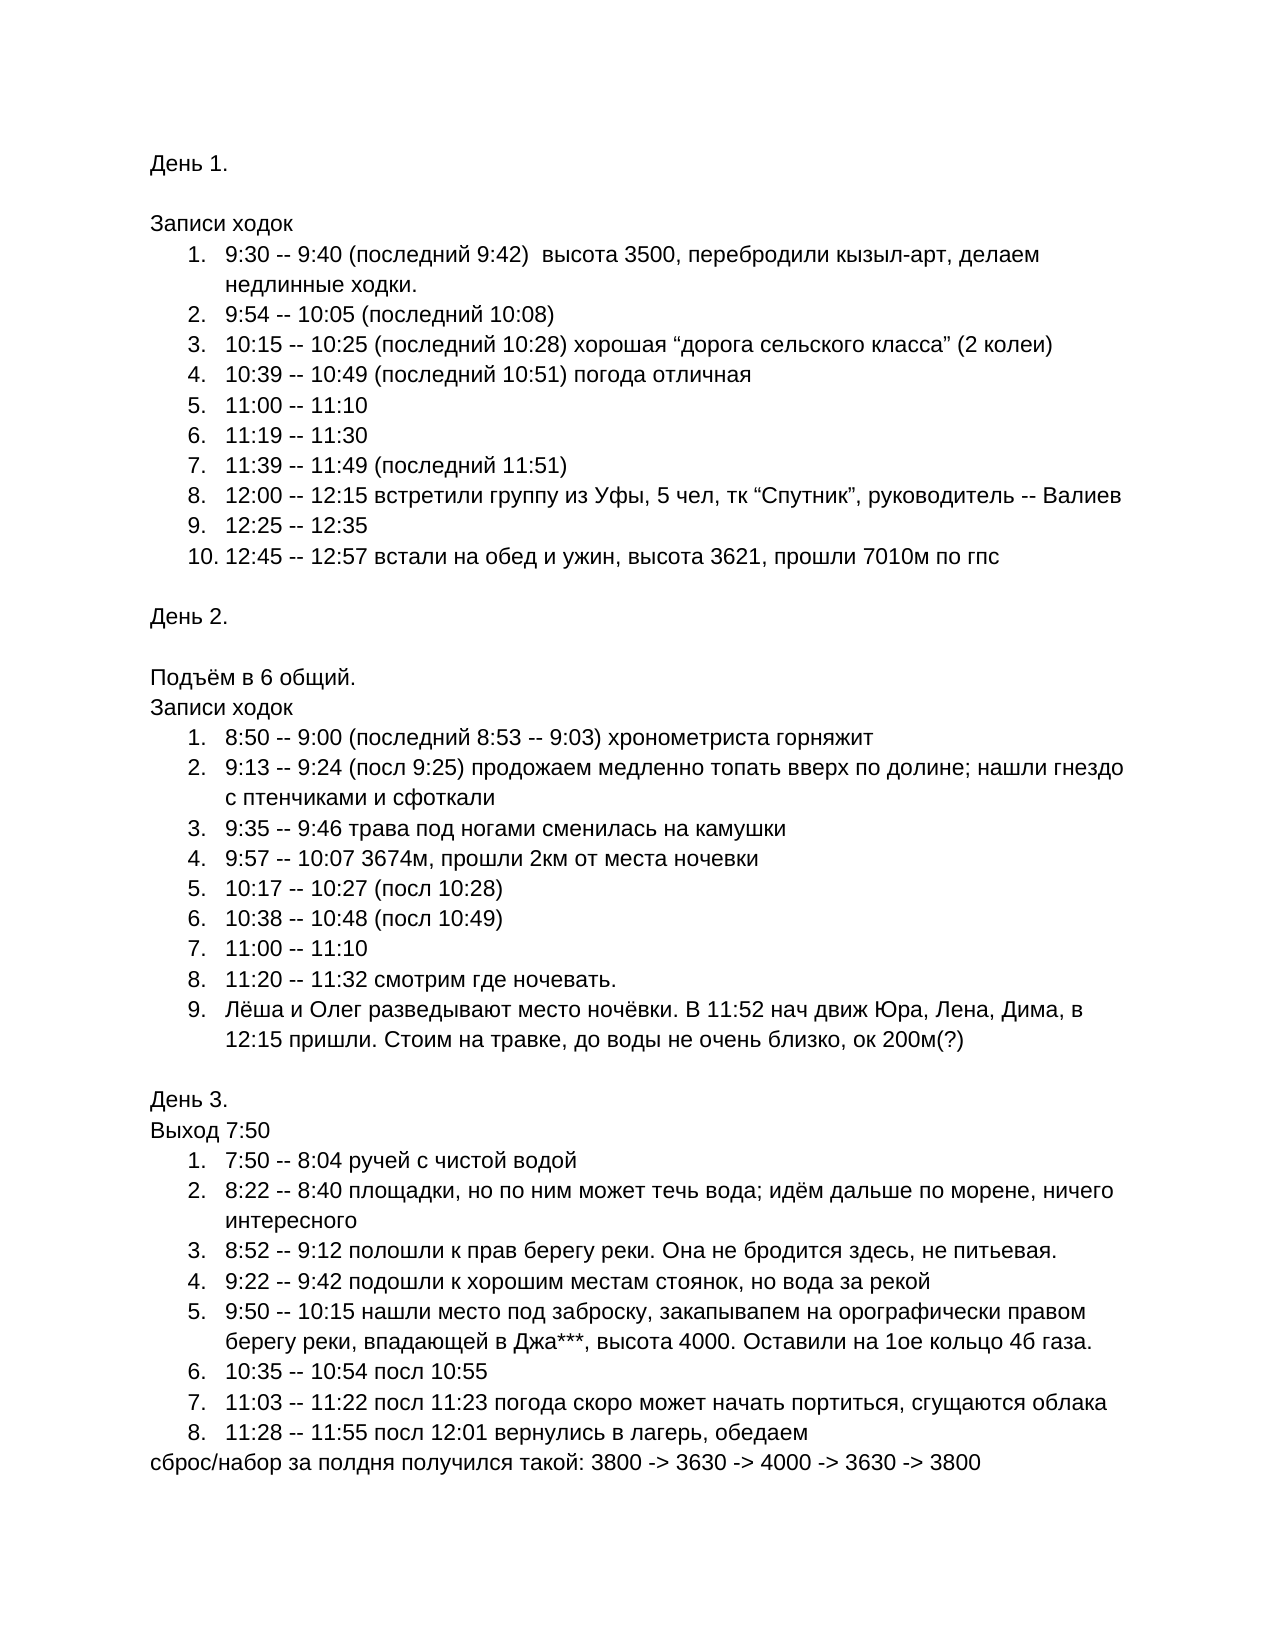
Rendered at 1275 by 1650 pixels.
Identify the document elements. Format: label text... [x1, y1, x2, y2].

list Лёша и Олег разведывают место ночёвки. В 11:52 нач движ Юра, Лена, Дима, в 12:15 пришли. Стоим на травке, до воды не очень близко, ок 200м(?) [187, 996, 1125, 1052]
list 7:50 -- 8:04 ручей с чистой водой [187, 1147, 1125, 1173]
list 12:45 -- 12:57 встали на обед и ужин, высота 3621, прошли 7010м по гпс [187, 543, 1125, 569]
list 9:30 -- 9:40 (последний 9:42) высота 3500, перебродили кызыл-арт, делаем недлинные ходки. [187, 241, 1125, 297]
list 10:38 -- 10:48 (посл 10:49) [187, 905, 1125, 932]
list 9:22 -- 9:42 подошли к хорошим местам стоянок, но вода за рекой [187, 1268, 1125, 1294]
list 10:39 -- 10:49 (последний 10:51) погода отличная [187, 361, 1125, 388]
list 11:19 -- 11:30 [187, 422, 1125, 448]
list 8:52 -- 9:12 полошли к прав берегу реки. Она не бродится здесь, не питьевая. [187, 1237, 1125, 1264]
list 10:35 -- 10:54 посл 10:55 [187, 1358, 1125, 1385]
text День 2. [150, 603, 1125, 629]
text День 3. [150, 1086, 1125, 1113]
list 9:50 -- 10:15 нашли место под заброску, закапывапем на орографически правом берегу реки, впадающей в Джа***, высота 4000. Оставили на 1ое кольцо 4б газа. [187, 1298, 1125, 1354]
list 9:54 -- 10:05 (последний 10:08) [187, 301, 1125, 327]
list 12:25 -- 12:35 [187, 512, 1125, 539]
list 10:15 -- 10:25 (последний 10:28) хорошая “дорога сельского класса” (2 колеи) [187, 331, 1125, 358]
list 9:13 -- 9:24 (посл 9:25) продожаем медленно топать вверх по долине; нашли гнездо с птенчиками и сфоткали [187, 754, 1125, 811]
text День 1. [150, 150, 1125, 176]
text Записи ходок [150, 210, 1125, 237]
list 11:28 -- 11:55 посл 12:01 вернулись в лагерь, обедаем [187, 1419, 1125, 1445]
text Выход 7:50 [150, 1117, 1125, 1143]
list 8:50 -- 9:00 (последний 8:53 -- 9:03) хронометриста горняжит [187, 724, 1125, 750]
list 11:39 -- 11:49 (последний 11:51) [187, 452, 1125, 478]
list 12:00 -- 12:15 встретили группу из Уфы, 5 чел, тк “Спутник”, руководитель -- Валиев [187, 482, 1125, 509]
text сброс/набор за полдня получился такой: 3800 -> 3630 -> 4000 -> 3630 -> 3800 [150, 1449, 1125, 1475]
text Записи ходок [150, 694, 1125, 720]
list 8:22 -- 8:40 площадки, но по ним может течь вода; идём дальше по морене, ничего интересного [187, 1177, 1125, 1234]
list 9:35 -- 9:46 трава под ногами сменилась на камушки [187, 814, 1125, 841]
list 11:03 -- 11:22 посл 11:23 погода скоро может начать портиться, сгущаются облака [187, 1388, 1125, 1415]
list 9:57 -- 10:07 3674м, прошли 2км от места ночевки [187, 845, 1125, 871]
list 11:00 -- 11:10 [187, 392, 1125, 418]
list 11:00 -- 11:10 [187, 935, 1125, 962]
list 10:17 -- 10:27 (посл 10:28) [187, 875, 1125, 901]
list 11:20 -- 11:32 смотрим где ночевать. [187, 966, 1125, 992]
text Подъём в 6 общий. [150, 663, 1125, 690]
